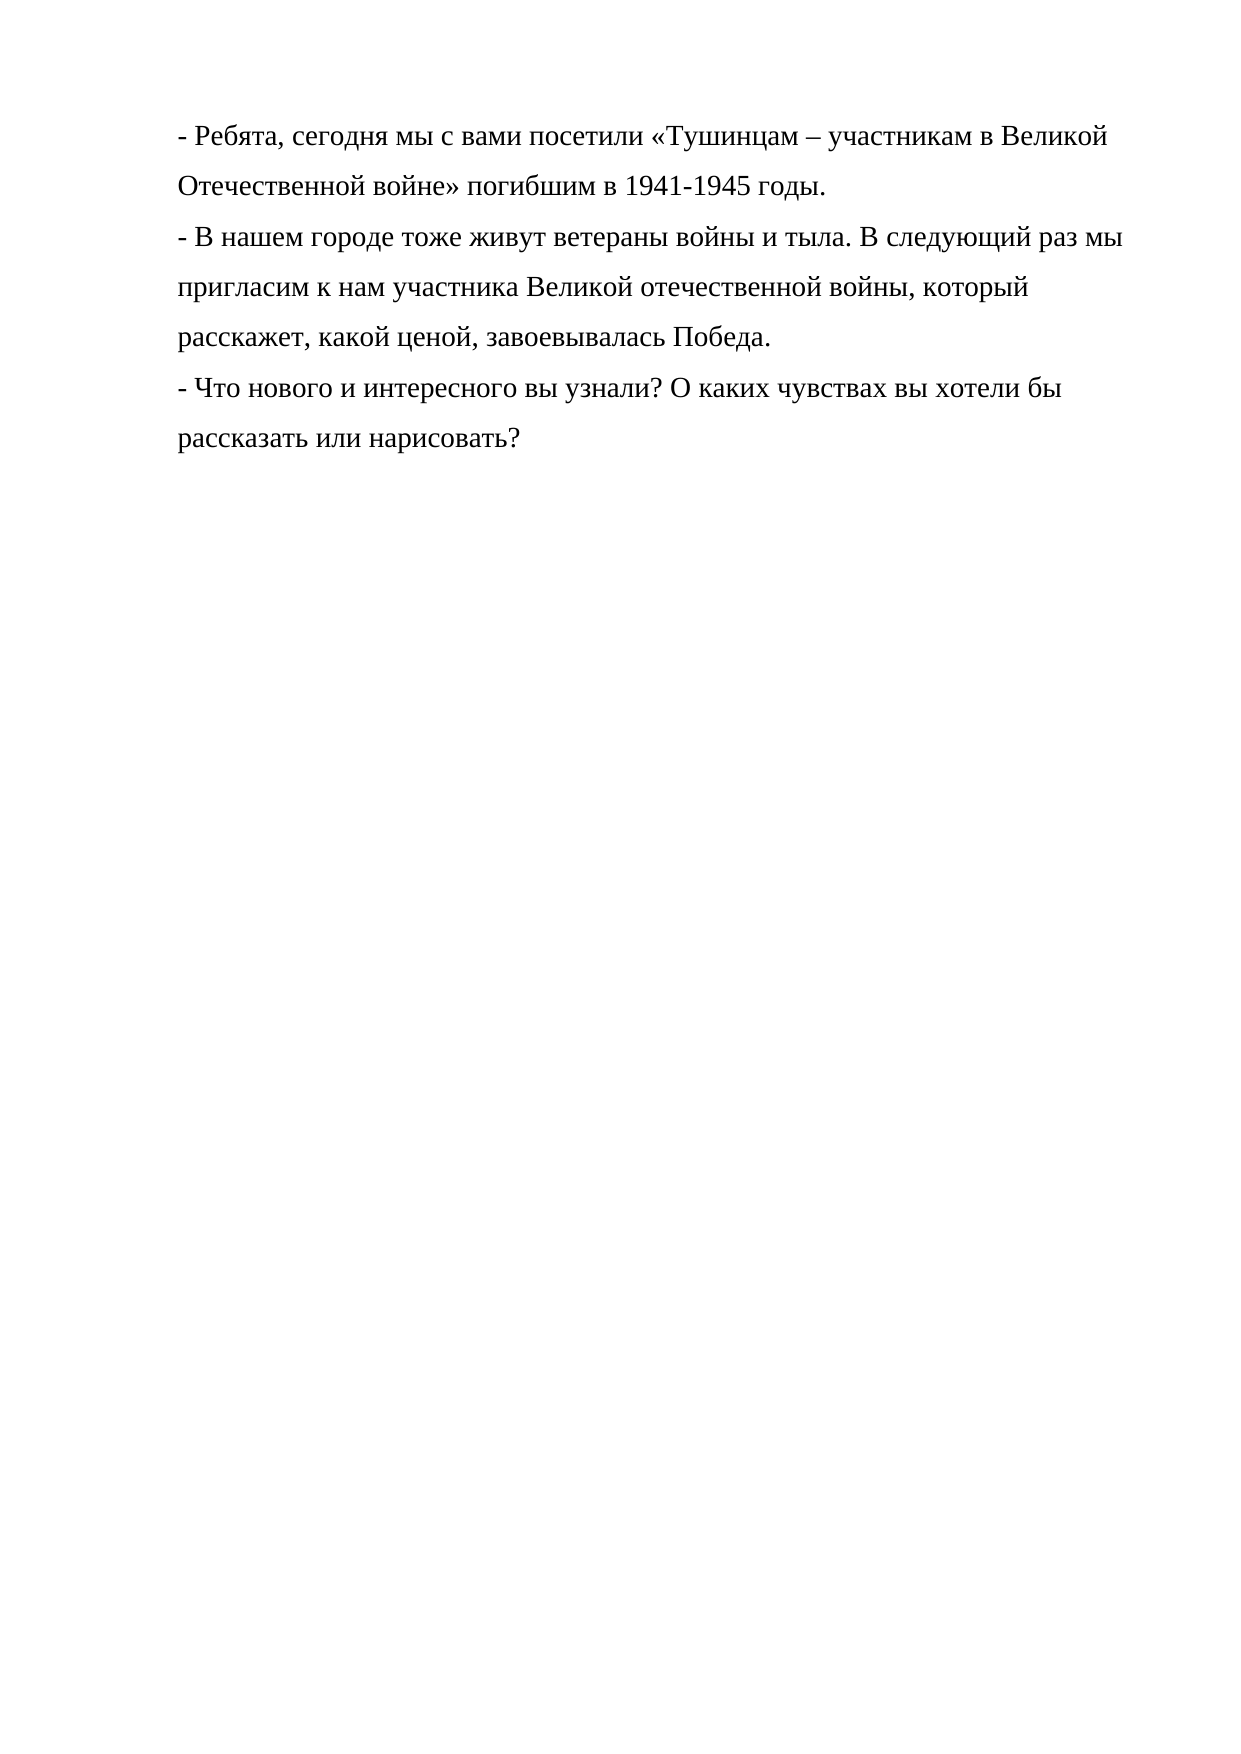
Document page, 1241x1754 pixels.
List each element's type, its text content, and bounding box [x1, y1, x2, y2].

text - В нашем городе тоже живут ветераны войны и тыла. В следующий раз мы пригласим к нам участника Великой отечественной войны, который расскажет, какой ценой, завоевывалась Победа. [177, 219, 1152, 353]
text - Ребята, сегодня мы с вами посетили «Тушинцам – участникам в Великой Отечественной войне» погибшим в 1941-1945 годы. [177, 118, 1152, 202]
text - Что нового и интересного вы узнали? О каких чувствах вы хотели бы рассказать или нарисовать? [177, 370, 1152, 453]
